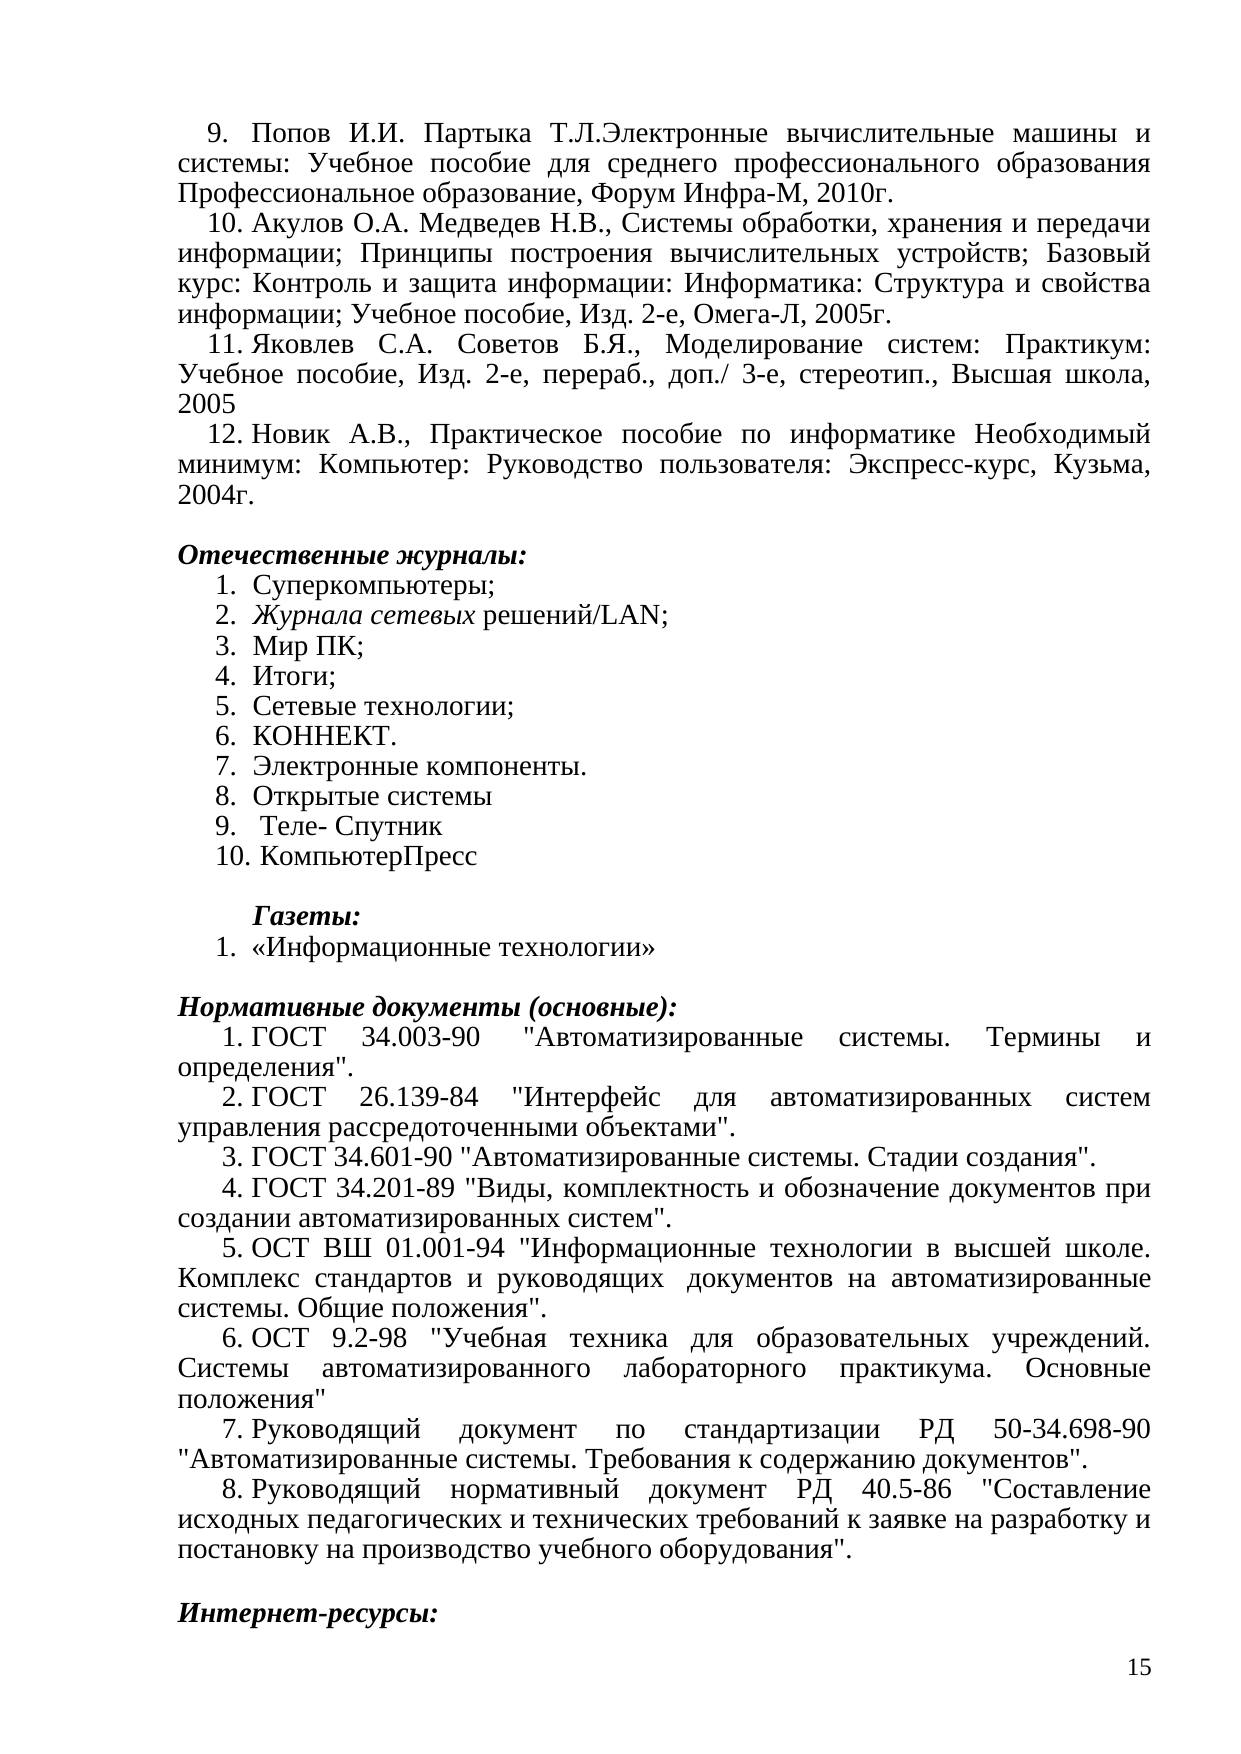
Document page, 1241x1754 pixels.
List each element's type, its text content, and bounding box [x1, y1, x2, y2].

list Руководящий документ по стандартизации РД 50-34.698-90 "Автоматизированные системы. Требования к содержанию документов". [177, 1414, 1152, 1474]
list ГОСТ 34.201-89 "Виды, комплектность и обозначение документов при создании автоматизированных систем". [177, 1173, 1152, 1233]
text Интернет-ресурсы: [177, 1599, 1152, 1629]
list Итоги; [215, 661, 1152, 691]
list Попов И.И. Партыка Т.Л.Электронные вычислительные машины и системы: Учебное пособие для среднего профессионального образования Профессиональное образование, Форум Инфра-М, 2010г. [177, 118, 1152, 209]
list Журнала сетевых решений/LAN; [215, 601, 1152, 631]
list Мир ПК; [215, 631, 1152, 661]
list Руководящий нормативный документ РД 40.5-86 "Составление исходных педагогических и технических требований к заявке на разработку и постановку на производство учебного оборудования". [177, 1474, 1152, 1565]
list ГОСТ 34.601-90 "Автоматизированные системы. Стадии создания". [177, 1143, 1152, 1173]
list Новик А.В., Практическое пособие по информатике Необходимый минимум: Компьютер: Руководство пользователя: Экспресс-курс, Кузьма, 2004г. [177, 420, 1152, 510]
list ОСТ 9.2-98 "Учебная техника для образовательных учреждений. Системы автоматизированного лабораторного практикума. Основные положения" [177, 1324, 1152, 1414]
list КомпьютерПресс [215, 842, 1152, 872]
list ОСТ ВШ 01.001-94 "Информационные технологии в высшей школе. Комплекс стандартов и руководящих документов на автоматизированные системы. Общие положения". [177, 1233, 1152, 1324]
list КОННЕКТ. [215, 721, 1152, 751]
list Сетевые технологии; [215, 691, 1152, 721]
text Отечественные журналы: [177, 541, 1152, 571]
list Суперкомпьютеры; [215, 571, 1152, 601]
list ГОСТ 34.003-90 "Автоматизированные системы. Термины и определения". [177, 1022, 1152, 1082]
text Нормативные документы (основные): [177, 992, 1152, 1022]
list Яковлев С.А. Советов Б.Я., Моделирование систем: Практикум: Учебное пособие, Изд. 2-е, перераб., доп./ 3-е, стереотип., Высшая школа, 2005 [177, 329, 1152, 420]
list Открытые системы [215, 781, 1152, 811]
list Электронные компоненты. [215, 751, 1152, 781]
list «Информационные технологии» [215, 932, 1152, 962]
list Газеты: [252, 902, 1152, 932]
list Акулов О.А. Медведев Н.В., Системы обработки, хранения и передачи информации; Принципы построения вычислительных устройств; Базовый курс: Контроль и защита информации: Информатика: Структура и свойства информации; Учебное пособие, Изд. 2-е, Омега-Л, 2005г. [177, 209, 1152, 329]
list Теле- Спутник [215, 811, 1152, 842]
list ГОСТ 26.139-84 "Интерфейс для автоматизированных систем управления рассредоточенными объектами". [177, 1082, 1152, 1143]
